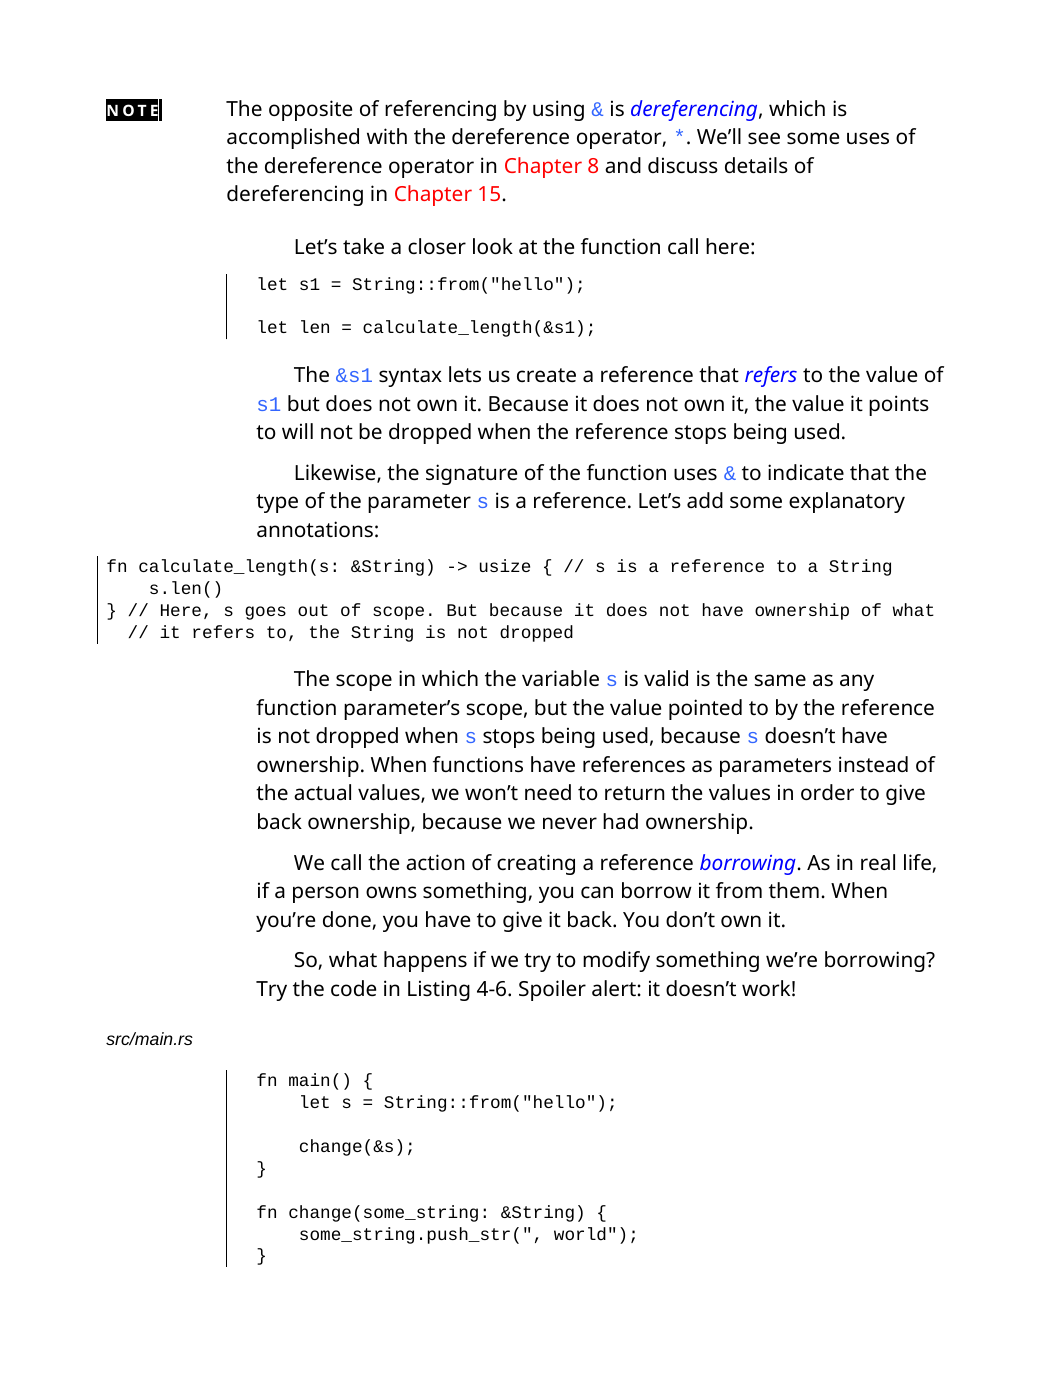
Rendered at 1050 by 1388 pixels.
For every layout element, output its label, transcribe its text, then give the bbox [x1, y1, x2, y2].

text let s = String::from("hello"); [227, 1092, 950, 1114]
text Likewise, the signature of the function uses & to indicate that the type of the parameter s is a reference. Let’s add some explanatory annotations: [256, 458, 950, 544]
text } [227, 1158, 950, 1179]
text We call the action of creating a reference borrowing. As in real life, if a person owns something, you can borrow it from them. When you’re done, you have to give it back. You don’t own it. [256, 848, 950, 933]
text Let’s take a closer look at the function call here: [256, 233, 950, 261]
text s.len() [106, 578, 950, 600]
text change(&s); [227, 1136, 950, 1158]
text let s1 = String::from("hello"); [227, 274, 950, 296]
text src/main.rs [106, 1027, 950, 1049]
text some_string.push_str(", world"); [227, 1223, 950, 1245]
text } [227, 1245, 950, 1267]
text fn main() { [227, 1070, 950, 1092]
text The scope in which the variable s is valid is the same as any function parameter’s scope, but the value pointed to by the reference is not dropped when s stops being used, because s doesn’t have ownership. When functions have references as parameters instead of the actual values, we won’t need to return the values in order to give back ownership, because we never had ownership. [256, 664, 950, 835]
text fn calculate_length(s: &String) -> usize { // s is a reference to a String [98, 556, 950, 578]
text // it refers to, the String is not dropped [106, 622, 950, 644]
text } // Here, s goes out of scope. But because it does not have ownership of what [106, 600, 950, 622]
text Note The opposite of referencing by using & is dereferencing, which is accomplished with the dereference operator, *. We’ll see some uses of the dereference operator in Chapter 8 and discuss details of dereferencing in Chapter 15. [106, 94, 950, 208]
text fn change(some_string: &String) { [227, 1201, 950, 1223]
text So, what happens if we try to modify something we’re borrowing? Try the code in Listing 4-6. Spoiler alert: it doesn’t work! [256, 946, 950, 1002]
text let len = calculate_length(&s1); [227, 317, 950, 339]
text The &s1 syntax lets us create a reference that refers to the value of s1 but does not own it. Because it does not own it, the value it points to will not be dropped when the reference stops being used. [256, 360, 950, 446]
